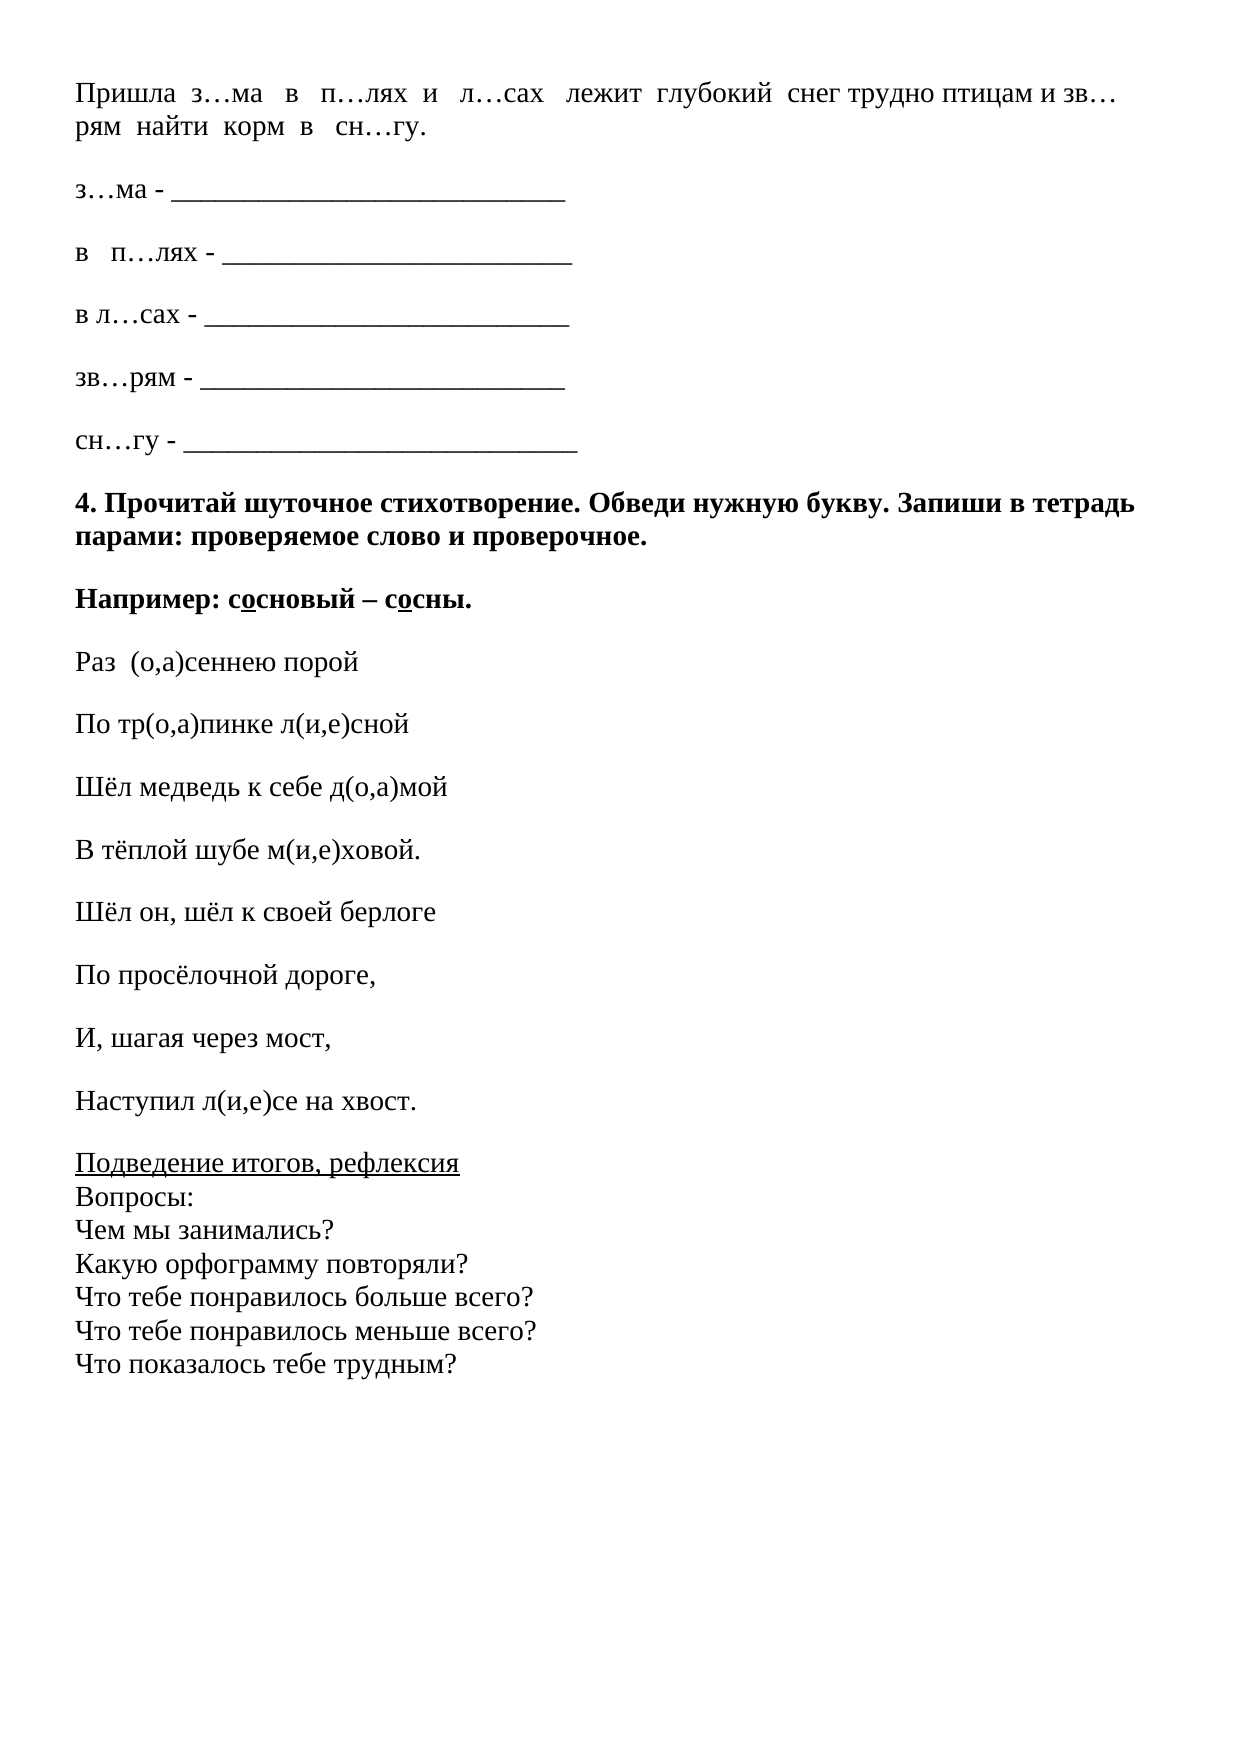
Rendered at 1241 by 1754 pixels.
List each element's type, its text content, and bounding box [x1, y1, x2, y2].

text Что тебе понравилось меньше всего? [75, 1313, 1165, 1347]
text Что тебе понравилось больше всего? [75, 1279, 1165, 1313]
text в л…сах - _________________________ [75, 297, 1165, 330]
text Что показалось тебе трудным? [75, 1347, 1165, 1380]
text Например: сосновый – сосны. [75, 581, 1165, 614]
text По тр(о,а)пинке л(и,е)сной [75, 706, 1165, 740]
text В тёплой шубе м(и,е)ховой. [75, 832, 1165, 865]
text Шёл медведь к себе д(о,а)мой [75, 769, 1165, 803]
text Чем мы занимались? [75, 1212, 1165, 1246]
text 4. Прочитай шуточное стихотворение. Обведи нужную букву. Запиши в тетрадь парами: проверяемое слово и проверочное. [75, 485, 1165, 552]
text зв…рям - _________________________ [75, 359, 1165, 393]
text Раз (о,а)сеннею порой [75, 644, 1165, 677]
text Подведение итогов, рефлексия [75, 1145, 1165, 1179]
text Наступил л(и,е)се на хвост. [75, 1083, 1165, 1116]
text сн…гу - ___________________________ [75, 422, 1165, 456]
text з…ма - ___________________________ [75, 171, 1165, 205]
text в п…лях - ________________________ [75, 234, 1165, 267]
text Пришла з…ма в п…лях и л…сах лежит глубокий снег трудно птицам и зв…рям найти корм в сн…гу. [75, 75, 1165, 142]
text Вопросы: [75, 1179, 1165, 1212]
text Шёл он, шёл к своей берлоге [75, 894, 1165, 928]
text Какую орфограмму повторяли? [75, 1246, 1165, 1279]
text По просёлочной дороге, [75, 957, 1165, 991]
text И, шагая через мост, [75, 1020, 1165, 1053]
